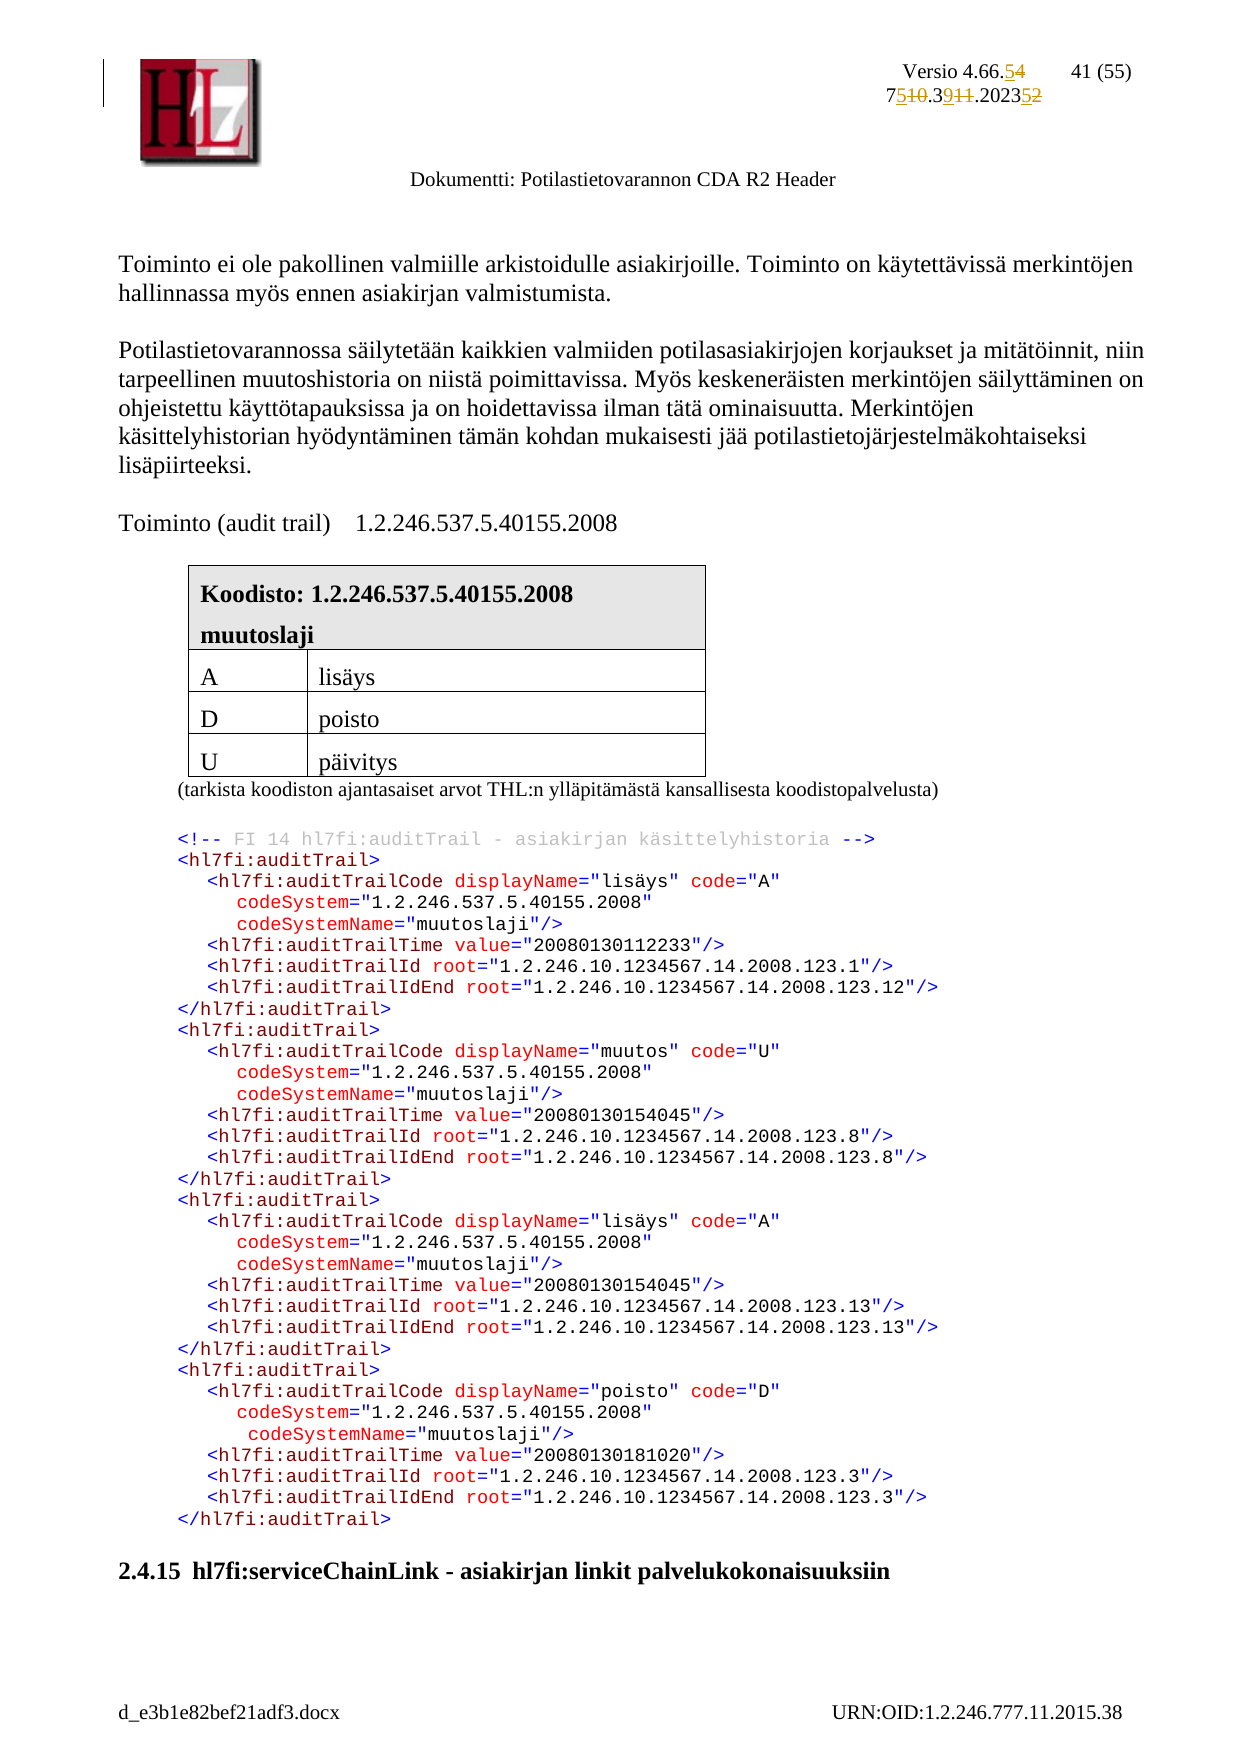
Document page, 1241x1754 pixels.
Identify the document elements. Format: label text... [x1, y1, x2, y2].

table_cell U [189, 734, 307, 776]
text Potilastietovarannossa säilytetään kaikkien valmiiden potilasasiakirjojen korjaukset ja mitätöinnit, niin tarpeellinen muutoshistoria on niistä poimittavissa. Myös keskeneräisten merkintöjen säilyttäminen on ohjeistettu käyttötapauksissa ja on hoidettavissa ilman tätä ominaisuutta. Merkintöjen käsittelyhistorian hyödyntäminen tämän kohdan mukaisesti jää potilastietojärjestelmäkohtaiseksi lisäpiirteeksi. [118, 335, 1152, 479]
text <hl7fi:auditTrailId root="1.2.246.10.1234567.14.2008.123.3"/> [118, 1467, 1152, 1488]
text <hl7fi:auditTrailTime value="20080130112233"/> [118, 936, 1152, 957]
text <hl7fi:auditTrailId root="1.2.246.10.1234567.14.2008.123.8"/> [118, 1127, 1152, 1148]
table_cell päivitys [308, 734, 705, 776]
text </hl7fi:auditTrail> [118, 1339, 1152, 1361]
text <hl7fi:auditTrailCode displayName="lisäys" code="A" [118, 1212, 1152, 1233]
text <hl7fi:auditTrailId root="1.2.246.10.1234567.14.2008.123.1"/> [118, 957, 1152, 978]
text <hl7fi:auditTrail> [118, 851, 1152, 872]
table_cell D [189, 692, 307, 733]
table_cell A [189, 650, 307, 691]
table_cell poisto [308, 692, 705, 733]
text <hl7fi:auditTrailId root="1.2.246.10.1234567.14.2008.123.13"/> [118, 1297, 1152, 1318]
text <hl7fi:auditTrailCode displayName="poisto" code="D" [118, 1382, 1152, 1403]
text <hl7fi:auditTrail> [118, 1361, 1152, 1382]
text <!-- FI 14 hl7fi:auditTrail - asiakirjan käsittelyhistoria --> [118, 829, 1152, 851]
text codeSystem="1.2.246.537.5.40155.2008" [207, 1403, 1152, 1424]
text codeSystemName="muutoslaji"/> [118, 1424, 1152, 1446]
text </hl7fi:auditTrail> [118, 1509, 1152, 1531]
text <hl7fi:auditTrailTime value="20080130181020"/> [118, 1446, 1152, 1467]
table_header Koodisto: 1.2.246.537.5.40155.2008 muutoslaji [189, 566, 705, 649]
text <hl7fi:auditTrailCode displayName="muutos" code="U" [118, 1042, 1152, 1063]
text <hl7fi:auditTrailIdEnd root="1.2.246.10.1234567.14.2008.123.12"/> [118, 978, 1152, 999]
text <hl7fi:auditTrailIdEnd root="1.2.246.10.1234567.14.2008.123.8"/> [118, 1148, 1152, 1169]
text Toiminto ei ole pakollinen valmiille arkistoidulle asiakirjoille. Toiminto on käytettävissä merkintöjen hallinnassa myös ennen asiakirjan valmistumista. [118, 249, 1152, 306]
text Toiminto (audit trail) 1.2.246.537.5.40155.2008 [118, 508, 1152, 536]
text (tarkista koodiston ajantasaiset arvot THL:n ylläpitämästä kansallisesta koodistopalvelusta) [148, 777, 1152, 801]
text codeSystemName="muutoslaji"/> [118, 1084, 1152, 1106]
text <hl7fi:auditTrailIdEnd root="1.2.246.10.1234567.14.2008.123.3"/> [118, 1488, 1152, 1509]
text codeSystem="1.2.246.537.5.40155.2008" [207, 1233, 1152, 1254]
text codeSystem="1.2.246.537.5.40155.2008" [207, 1063, 1152, 1084]
text </hl7fi:auditTrail> [118, 1169, 1152, 1191]
text codeSystemName="muutoslaji"/> [118, 914, 1152, 936]
text codeSystem="1.2.246.537.5.40155.2008" [207, 893, 1152, 914]
subtitle hl7fi:serviceChainLink - asiakirjan linkit palvelukokonaisuuksiin [118, 1556, 1152, 1584]
text <hl7fi:auditTrailIdEnd root="1.2.246.10.1234567.14.2008.123.13"/> [118, 1318, 1152, 1339]
text <hl7fi:auditTrail> [118, 1021, 1152, 1042]
table_cell lisäys [308, 650, 705, 691]
picture [140, 59, 263, 167]
text <hl7fi:auditTrail> [118, 1191, 1152, 1212]
text <hl7fi:auditTrailCode displayName="lisäys" code="A" [118, 872, 1152, 893]
text <hl7fi:auditTrailTime value="20080130154045"/> [118, 1276, 1152, 1297]
text </hl7fi:auditTrail> [118, 999, 1152, 1021]
text <hl7fi:auditTrailTime value="20080130154045"/> [118, 1106, 1152, 1127]
text codeSystemName="muutoslaji"/> [118, 1254, 1152, 1276]
